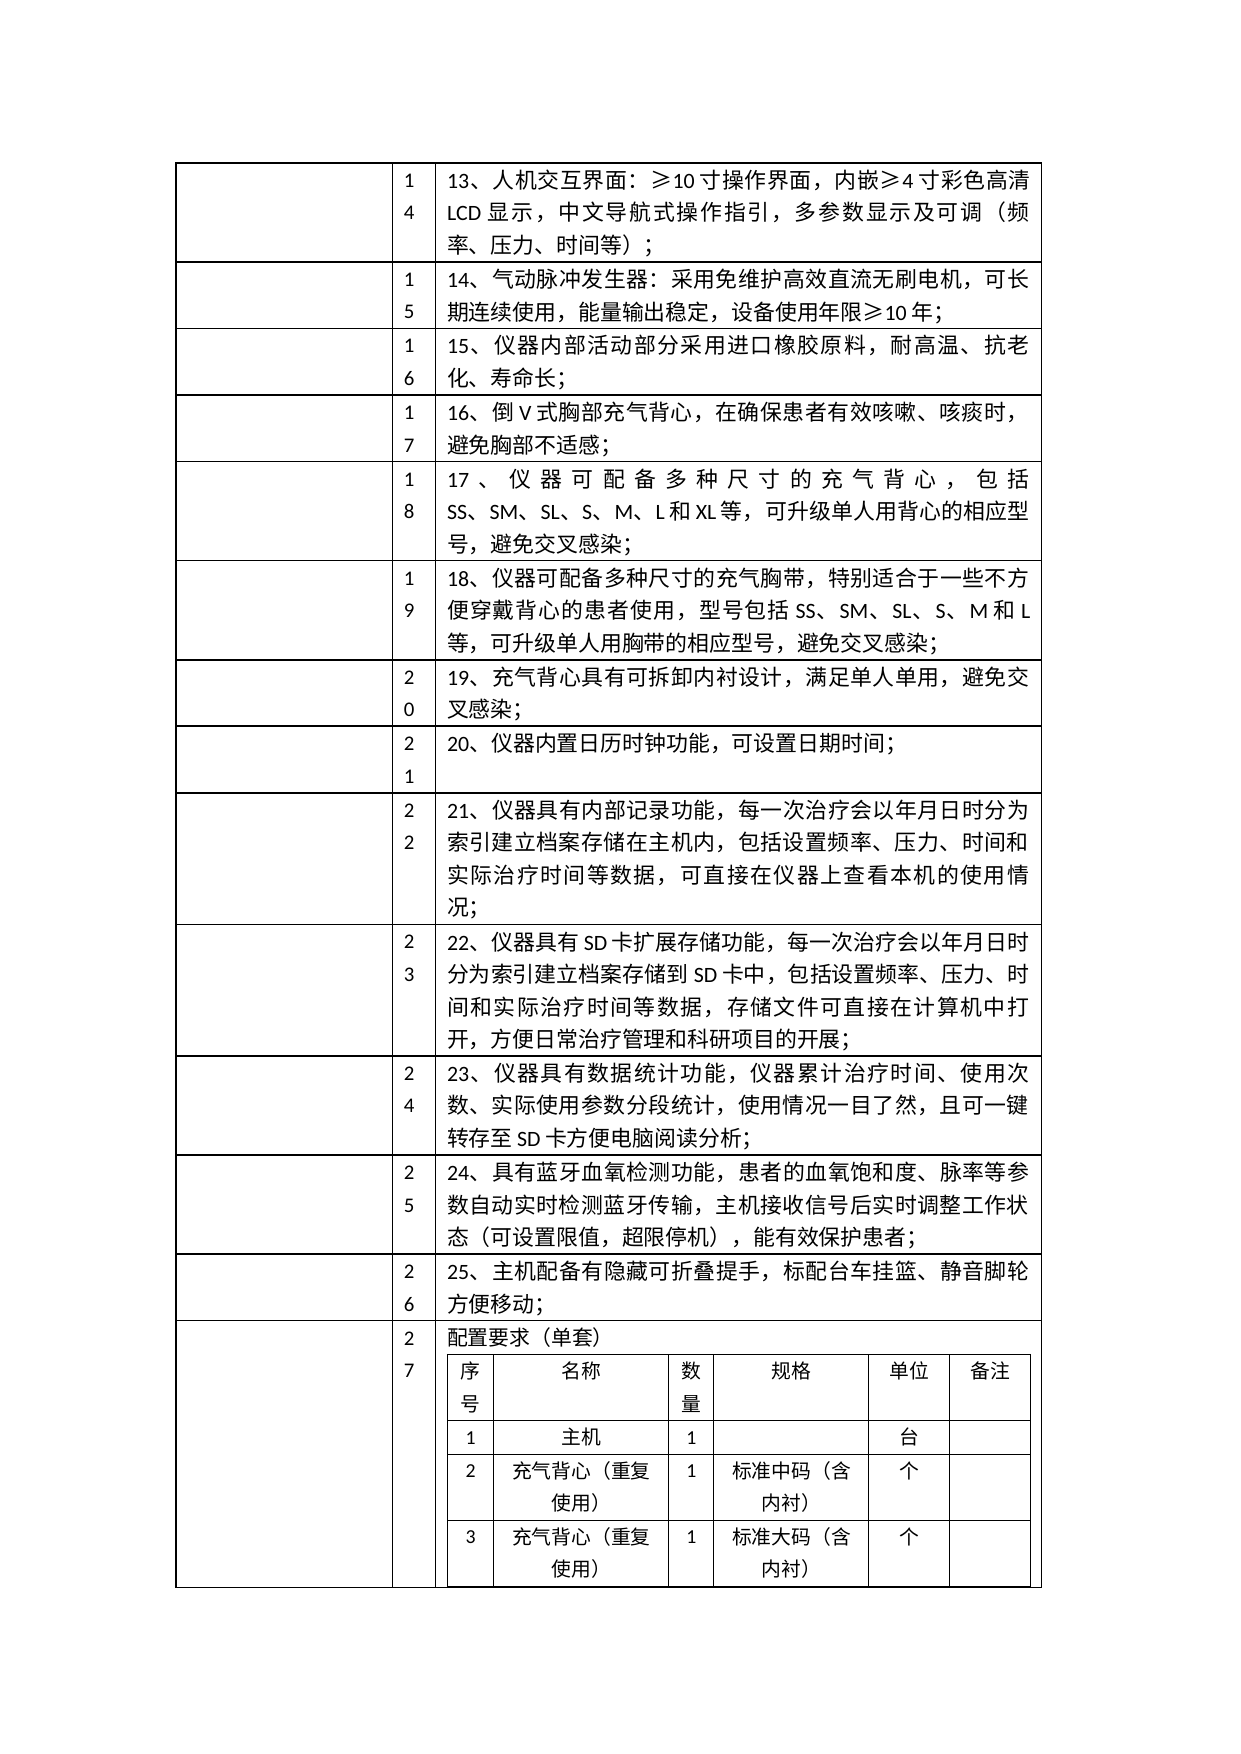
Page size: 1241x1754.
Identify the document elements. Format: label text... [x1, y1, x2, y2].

table_cell 14、气动脉冲发生器：采用免维护高效直流无刷电机，可长期连续使用，能量输出稳定，设备使用年限≥10年； [436, 263, 1041, 328]
table_cell 17、仪器可配备多种尺寸的充气背心，包括SS、SM、SL、S、M、L和XL等，可升级单人用背心的相应型号，避免交叉感染； [436, 462, 1041, 560]
table_cell 23、仪器具有数据统计功能，仪器累计治疗时间、使用次数、实际使用参数分段统计，使用情况一目了然，且可一键转存至SD卡方便电脑阅读分析； [436, 1057, 1041, 1154]
table_cell [177, 925, 392, 1055]
table_cell 19 [393, 561, 435, 659]
table_cell 18 [393, 462, 435, 560]
table_cell 19、充气背心具有可拆卸内衬设计，满足单人单用，避免交叉感染； [436, 661, 1041, 725]
table_cell 21 [393, 727, 435, 792]
table_cell 17 [393, 396, 435, 461]
table_cell [177, 263, 392, 328]
table_cell [177, 561, 392, 659]
table_cell [177, 794, 392, 923]
table_cell 15 [393, 263, 435, 328]
table_cell 20 [393, 661, 435, 725]
table_cell 配置要求（单套） [436, 1321, 1041, 1587]
table_cell [177, 1255, 392, 1320]
table_cell [177, 1156, 392, 1253]
table_cell [177, 329, 392, 394]
table_cell 26 [393, 1255, 435, 1320]
table_cell 27 [393, 1321, 435, 1587]
table_cell 16、倒V式胸部充气背心，在确保患者有效咳嗽、咳痰时，避免胸部不适感； [436, 396, 1041, 461]
table_cell 15、仪器内部活动部分采用进口橡胶原料，耐高温、抗老化、寿命长； [436, 329, 1041, 394]
table_cell 22、仪器具有SD卡扩展存储功能，每一次治疗会以年月日时分为索引建立档案存储到SD卡中，包括设置频率、压力、时间和实际治疗时间等数据，存储文件可直接在计算机中打开，方便日常治疗管理和科研项目的开展； [436, 925, 1041, 1055]
table_cell [177, 1057, 392, 1154]
table_cell [177, 396, 392, 461]
table_cell 20、仪器内置日历时钟功能，可设置日期时间； [436, 727, 1041, 792]
table_cell 16 [393, 329, 435, 394]
table_cell [177, 727, 392, 792]
table_cell 25 [393, 1156, 435, 1253]
table_cell [177, 462, 392, 560]
table_cell 21、仪器具有内部记录功能，每一次治疗会以年月日时分为索引建立档案存储在主机内，包括设置频率、压力、时间和实际治疗时间等数据，可直接在仪器上查看本机的使用情况； [436, 794, 1041, 923]
table_cell 14 [393, 164, 435, 261]
table_cell 18、仪器可配备多种尺寸的充气胸带，特别适合于一些不方便穿戴背心的患者使用，型号包括SS、SM、SL、S、M和L等，可升级单人用胸带的相应型号，避免交叉感染； [436, 561, 1041, 659]
table_cell [177, 1321, 392, 1587]
table_cell 25、主机配备有隐藏可折叠提手，标配台车挂篮、静音脚轮方便移动； [436, 1255, 1041, 1320]
table_cell 23 [393, 925, 435, 1055]
table_cell 13、人机交互界面：≥10寸操作界面，内嵌≥4寸彩色高清LCD显示，中文导航式操作指引，多参数显示及可调（频率、压力、时间等）； [436, 164, 1041, 261]
table_cell [177, 164, 392, 261]
table_cell [177, 661, 392, 725]
table_cell 24、具有蓝牙血氧检测功能，患者的血氧饱和度、脉率等参数自动实时检测蓝牙传输，主机接收信号后实时调整工作状态（可设置限值，超限停机），能有效保护患者； [436, 1156, 1041, 1253]
table_cell 22 [393, 794, 435, 923]
table_cell 24 [393, 1057, 435, 1154]
